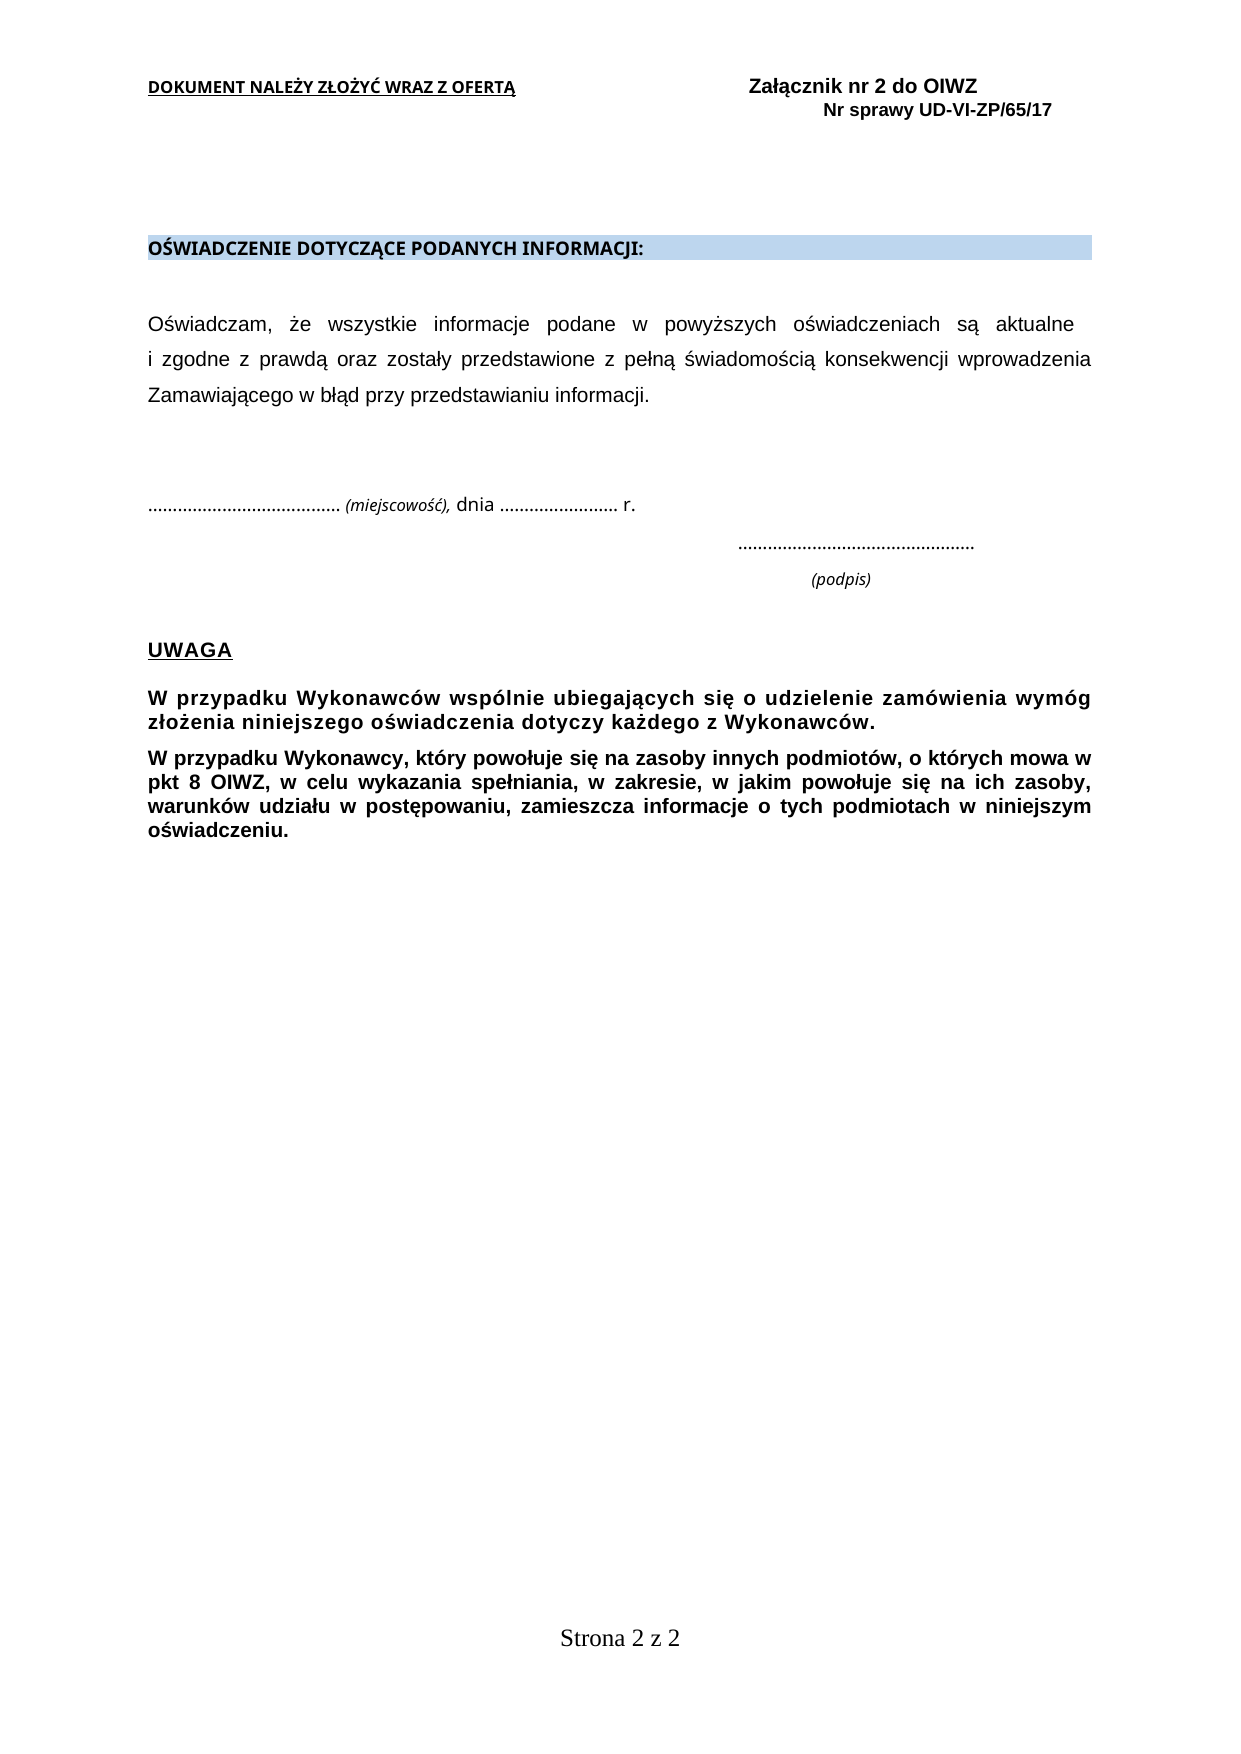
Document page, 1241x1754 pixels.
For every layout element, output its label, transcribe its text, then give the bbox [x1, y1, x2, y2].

text (podpis) [738, 567, 1092, 590]
text ………………………………………… [148, 529, 1092, 555]
text Oświadczam, że wszystkie informacje podane w powyższych oświadczeniach są aktualne i zgodne z prawdą oraz zostały przedstawione z pełną świadomością konsekwencji wprowadzenia Zamawiającego w błąd przy przedstawianiu informacji. [148, 311, 1092, 407]
text W przypadku Wykonawcy, który powołuje się na zasoby innych podmiotów, o których mowa w pkt 8 OIWZ, w celu wykazania spełniania, w zakresie, w jakim powołuje się na ich zasoby, warunków udziału w postępowaniu, zamieszcza informacje o tych podmiotach w niniejszym oświadczeniu. [148, 746, 1092, 842]
text ………………………………… (miejscowość), dnia …………………… r. [148, 491, 1092, 517]
text OŚWIADCZENIE DOTYCZĄCE PODANYCH INFORMACJI: [148, 235, 1092, 260]
text UWAGA [148, 638, 1092, 662]
text W przypadku Wykonawców wspólnie ubiegających się o udzielenie zamówienia wymóg złożenia niniejszego oświadczenia dotyczy każdego z Wykonawców. [148, 686, 1092, 733]
